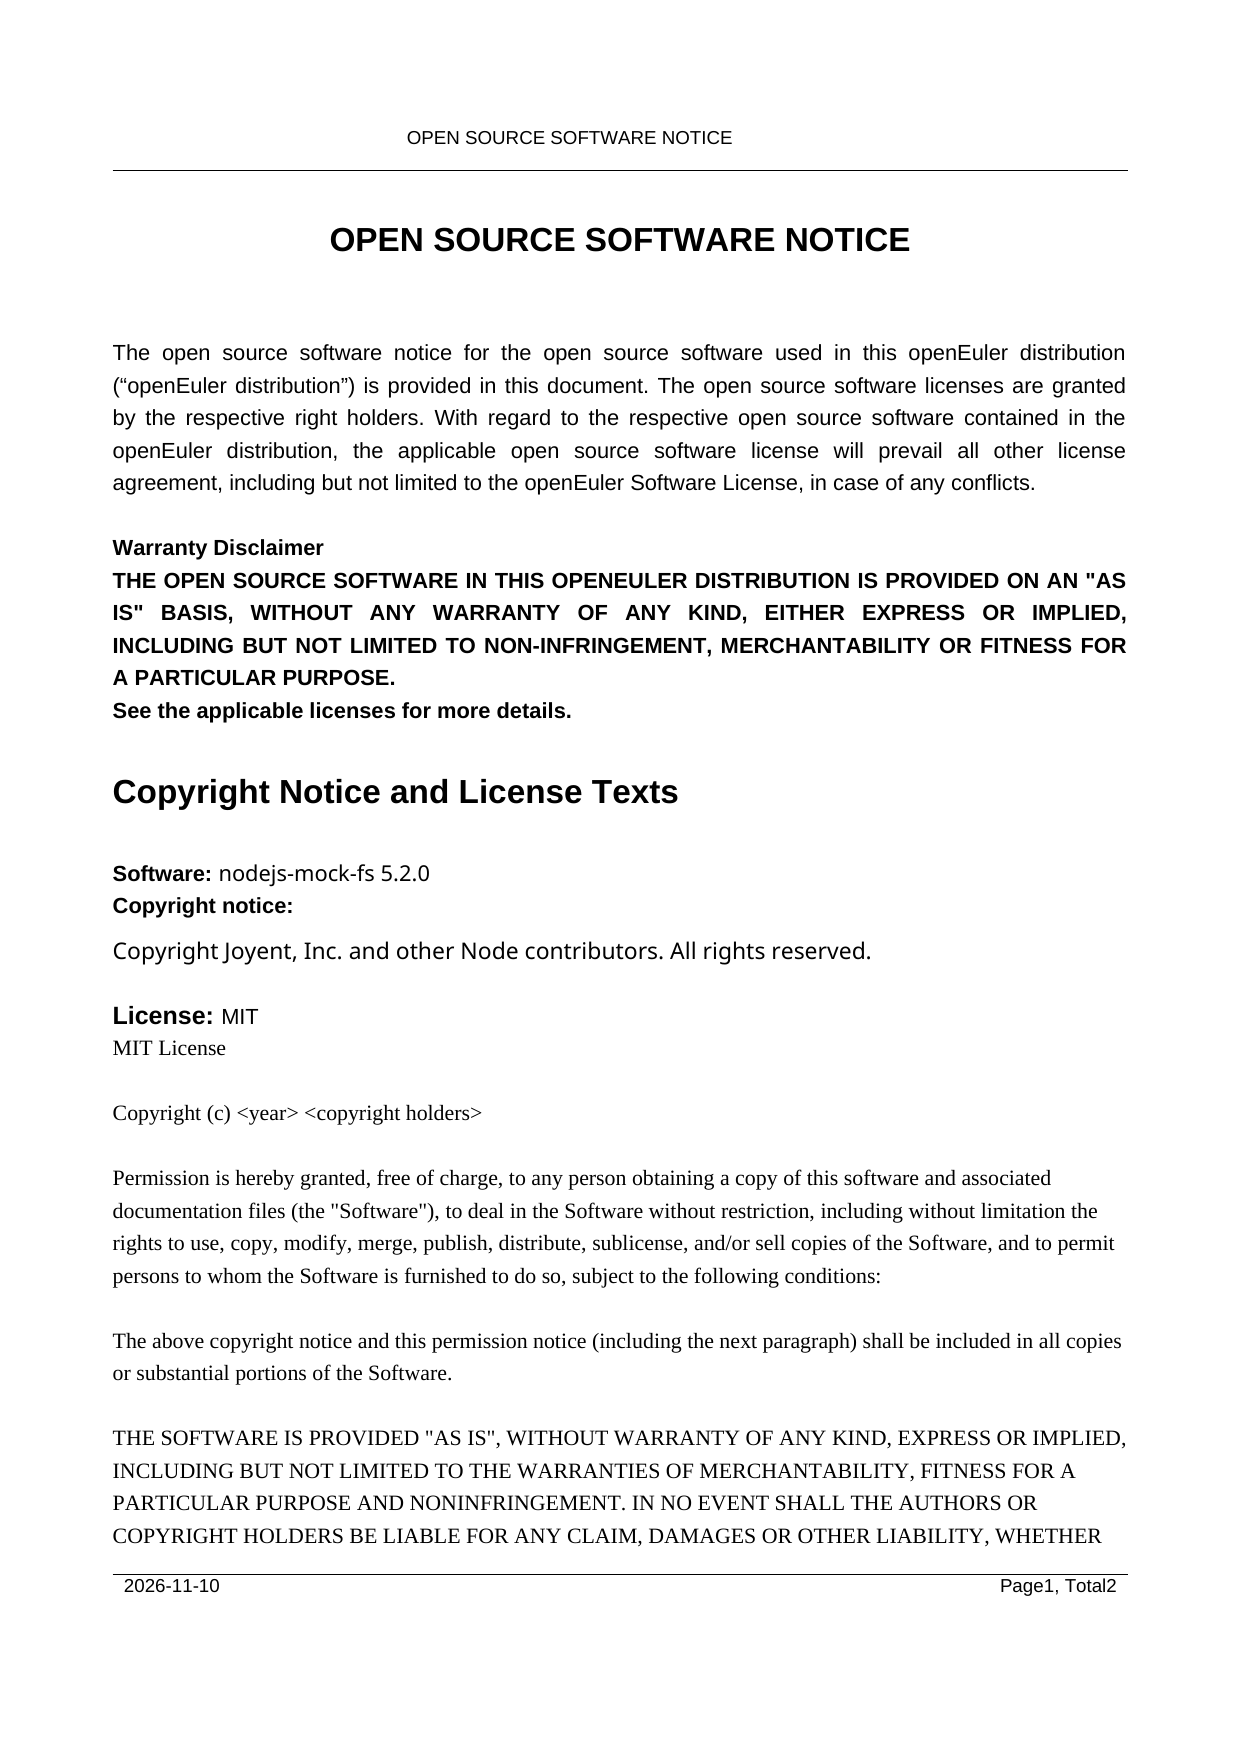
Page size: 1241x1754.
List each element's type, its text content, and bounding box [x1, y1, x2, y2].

text THE OPEN SOURCE SOFTWARE IN THIS OPENEULER DISTRIBUTION IS PROVIDED ON AN "AS IS" BASIS, WITHOUT ANY WARRANTY OF ANY KIND, EITHER EXPRESS OR IMPLIED, INCLUDING BUT NOT LIMITED TO NON-INFRINGEMENT, MERCHANTABILITY OR FITNESS FOR A PARTICULAR PURPOSE. See the applicable licenses for more details. [112, 564, 1128, 726]
text License: MIT [112, 999, 1128, 1031]
title Software: nodejs-mock-fs 5.2.0 [112, 856, 1128, 889]
text Warranty Disclaimer [112, 531, 1128, 564]
text OPEN SOURCE SOFTWARE NOTICE [112, 206, 1128, 271]
text Copyright Notice and License Texts [112, 759, 1128, 824]
text The open source software notice for the open source software used in this openEuler distribution (“openEuler distribution”) is provided in this document. The open source software licenses are granted by the respective right holders. With regard to the respective open source software contained in the openEuler distribution, the applicable open source software license will prevail all other license agreement, including but not limited to the openEuler Software License, in case of any conflicts. [112, 336, 1128, 499]
text Copyright notice: [112, 889, 1128, 921]
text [112, 1031, 1128, 1551]
text Copyright Joyent, Inc. and other Node contributors. All rights reserved. [112, 934, 1128, 999]
